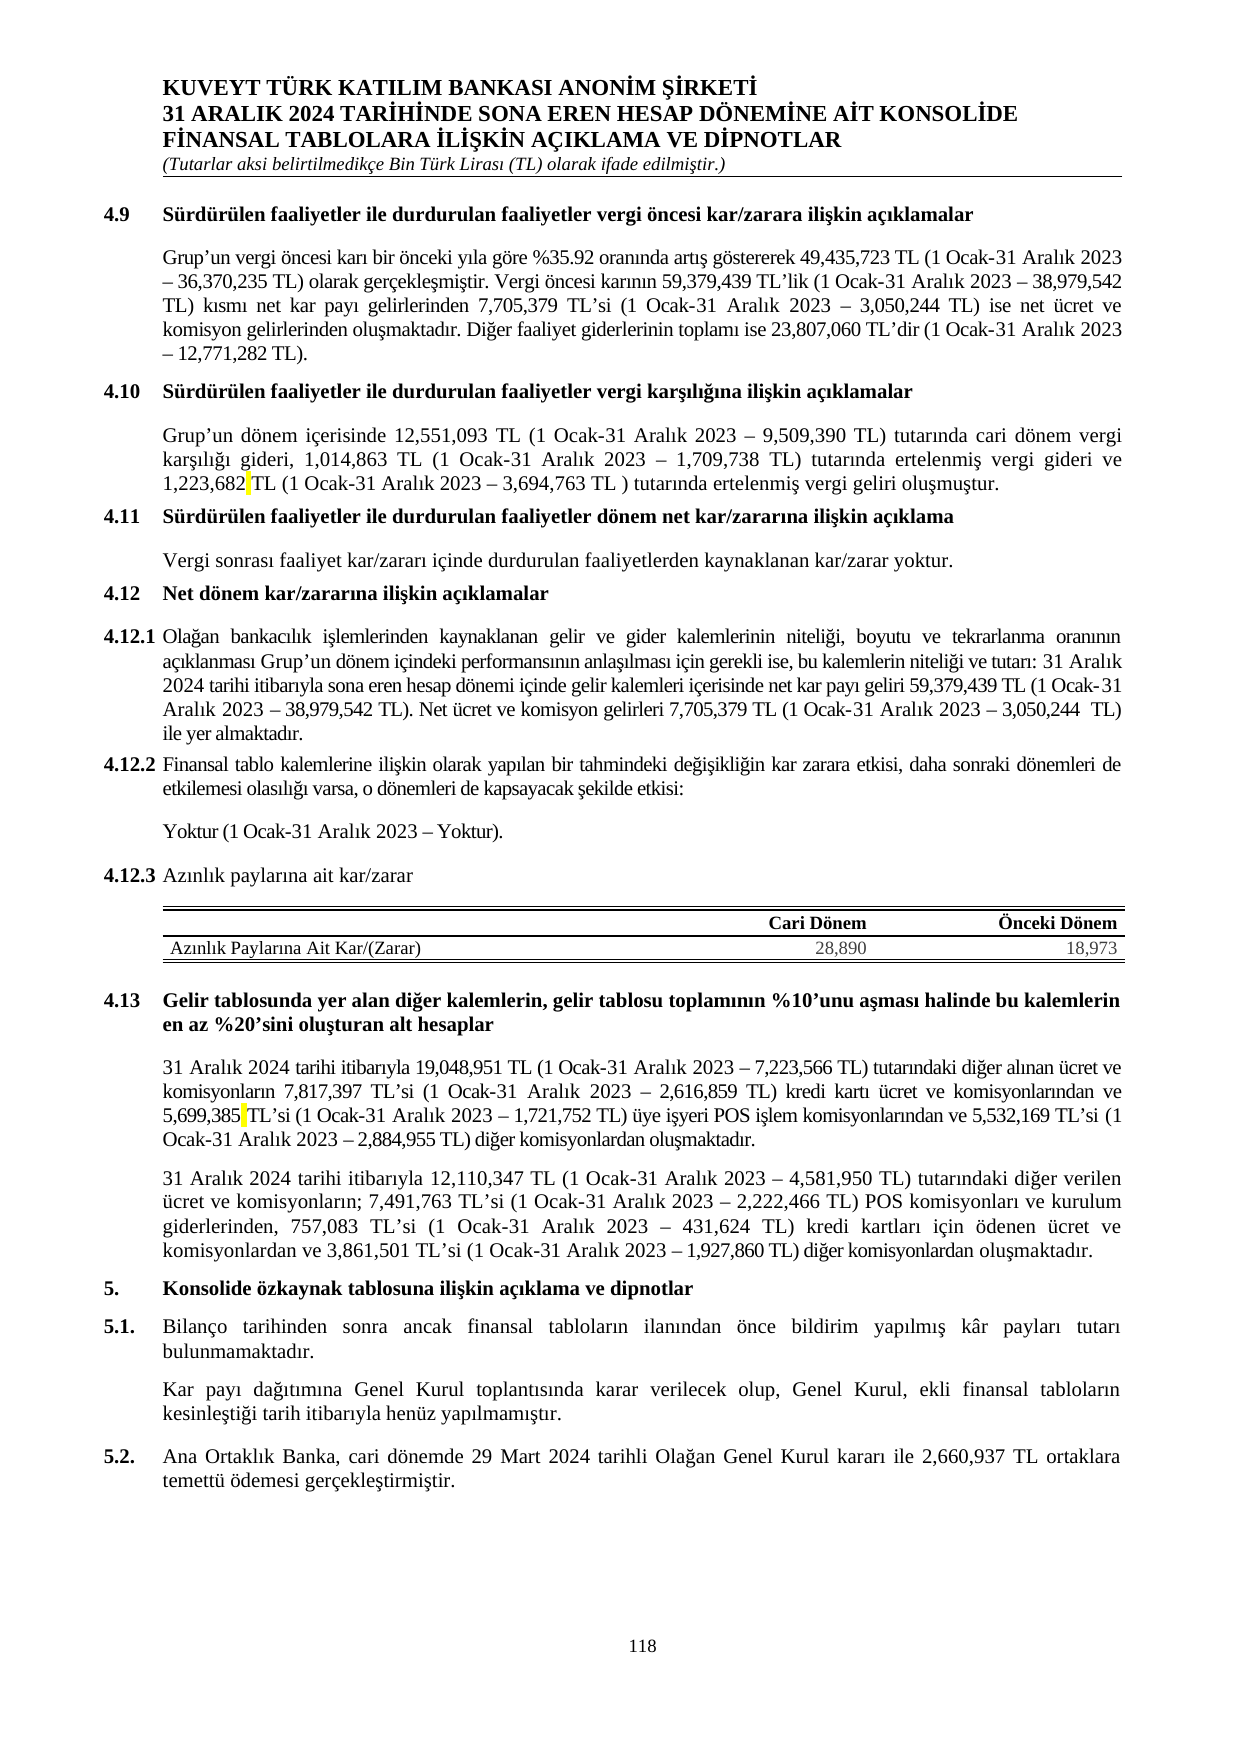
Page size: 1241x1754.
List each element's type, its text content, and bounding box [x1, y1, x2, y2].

text 31 Aralık 2024 tarihi itibarıyla 19,048,951 TL (1 Ocak-31 Aralık 2023 – 7,223,566 TL) tutarındaki diğer alınan ücret ve komisyonların 7,817,397 TL’si (1 Ocak-31 Aralık 2023 – 2,616,859 TL) kredi kartı ücret ve komisyonlarından ve 5,699,385 TL’si (1 Ocak-31 Aralık 2023 – 1,721,752 TL) üye işyeri POS işlem komisyonlarından ve 5,532,169 TL’si (1 Ocak-31 Aralık 2023 – 2,884,955 TL) diğer komisyonlardan oluşmaktadır. [162, 1055, 1122, 1151]
text 5. Konsolide özkaynak tablosuna ilişkin açıklama ve dipnotlar [103, 1276, 1103, 1300]
text 31 Aralık 2024 tarihi itibarıyla 12,110,347 TL (1 Ocak-31 Aralık 2023 – 4,581,950 TL) tutarındaki diğer verilen ücret ve komisyonların; 7,491,763 TL’si (1 Ocak-31 Aralık 2023 – 2,222,466 TL) POS komisyonları ve kurulum giderlerinden, 757,083 TL’si (1 Ocak-31 Aralık 2023 – 431,624 TL) kredi kartları için ödenen ücret ve komisyonlardan ve 3,861,501 TL’si (1 Ocak-31 Aralık 2023 – 1,927,860 TL) diğer komisyonlardan oluşmaktadır. [162, 1165, 1122, 1262]
text 4.12.3 Azınlık paylarına ait kar/zarar [103, 863, 1122, 887]
text Grup’un vergi öncesi karı bir önceki yıla göre %35.92 oranında artış göstererek 49,435,723 TL (1 Ocak-31 Aralık 2023 – 36,370,235 TL) olarak gerçekleşmiştir. Vergi öncesi karının 59,379,439 TL’lik (1 Ocak-31 Aralık 2023 – 38,979,542 TL) kısmı net kar payı gelirlerinden 7,705,379 TL’si (1 Ocak-31 Aralık 2023 – 3,050,244 TL) ise net ücret ve komisyon gelirlerinden oluşmaktadır. Diğer faaliyet giderlerinin toplamı ise 23,807,060 TL’dir (1 Ocak-31 Aralık 2023 – 12,771,282 TL). [162, 245, 1122, 365]
text 4.12.2 Finansal tablo kalemlerine ilişkin olarak yapılan bir tahmindeki değişikliğin kar zarara etkisi, daha sonraki dönemleri de etkilemesi olasılığı varsa, o dönemleri de kapsayacak şekilde etkisi: [103, 752, 1122, 800]
text 4.12 Net dönem kar/zararına ilişkin açıklamalar [103, 581, 1122, 605]
text 4.9 Sürdürülen faaliyetler ile durdurulan faaliyetler vergi öncesi kar/zarara ilişkin açıklamalar [103, 201, 1122, 226]
text 5.1. Bilanço tarihinden sonra ancak finansal tabloların ilanından önce bildirim yapılmış kâr payları tutarı bulunmamaktadır. [103, 1314, 1122, 1363]
text Grup’un dönem içerisinde 12,551,093 TL (1 Ocak-31 Aralık 2023 – 9,509,390 TL) tutarında cari dönem vergi karşılığı gideri, 1,014,863 TL (1 Ocak-31 Aralık 2023 – 1,709,738 TL) tutarında ertelenmiş vergi gideri ve 1,223,682 TL (1 Ocak-31 Aralık 2023 – 3,694,763 TL ) tutarında ertelenmiş vergi geliri oluşmuştur. [162, 423, 1122, 495]
text Kar payı dağıtımına Genel Kurul toplantısında karar verilecek olup, Genel Kurul, ekli finansal tabloların kesinleştiği tarih itibarıyla henüz yapılmamıştır. [162, 1377, 1122, 1425]
text 5.2. Ana Ortaklık Banka, cari dönemde 29 Mart 2024 tarihli Olağan Genel Kurul kararı ile 2,660,937 TL ortaklara temettü ödemesi gerçekleştirmiştir. [103, 1444, 1122, 1492]
text Yoktur (1 Ocak-31 Aralık 2023 – Yoktur). [162, 819, 1122, 843]
text 4.11 Sürdürülen faaliyetler ile durdurulan faaliyetler dönem net kar/zararına ilişkin açıklama [103, 504, 1122, 528]
text Vergi sonrası faaliyet kar/zararı içinde durdurulan faaliyetlerden kaynaklanan kar/zarar yoktur. [162, 548, 1122, 572]
text 4.10 Sürdürülen faaliyetler ile durdurulan faaliyetler vergi karşılığına ilişkin açıklamalar [103, 379, 1122, 403]
text 4.13 Gelir tablosunda yer alan diğer kalemlerin, gelir tablosu toplamının %10’unu aşması halinde bu kalemlerin en az %20’sini oluşturan alt hesaplar [103, 987, 1122, 1036]
text 4.12.1 Olağan bankacılık işlemlerinden kaynaklanan gelir ve gider kalemlerinin niteliği, boyutu ve tekrarlanma oranının açıklanması Grup’un dönem içindeki performansının anlaşılması için gerekli ise, bu kalemlerin niteliği ve tutarı: 31 Aralık 2024 tarihi itibarıyla sona eren hesap dönemi içinde gelir kalemleri içerisinde net kar payı geliri 59,379,439 TL (1 Ocak-31 Aralık 2023 – 38,979,542 TL). Net ücret ve komisyon gelirleri 7,705,379 TL (1 Ocak-31 Aralık 2023 – 3,050,244 TL) ile yer almaktadır. [103, 624, 1122, 745]
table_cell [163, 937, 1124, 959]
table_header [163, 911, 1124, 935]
